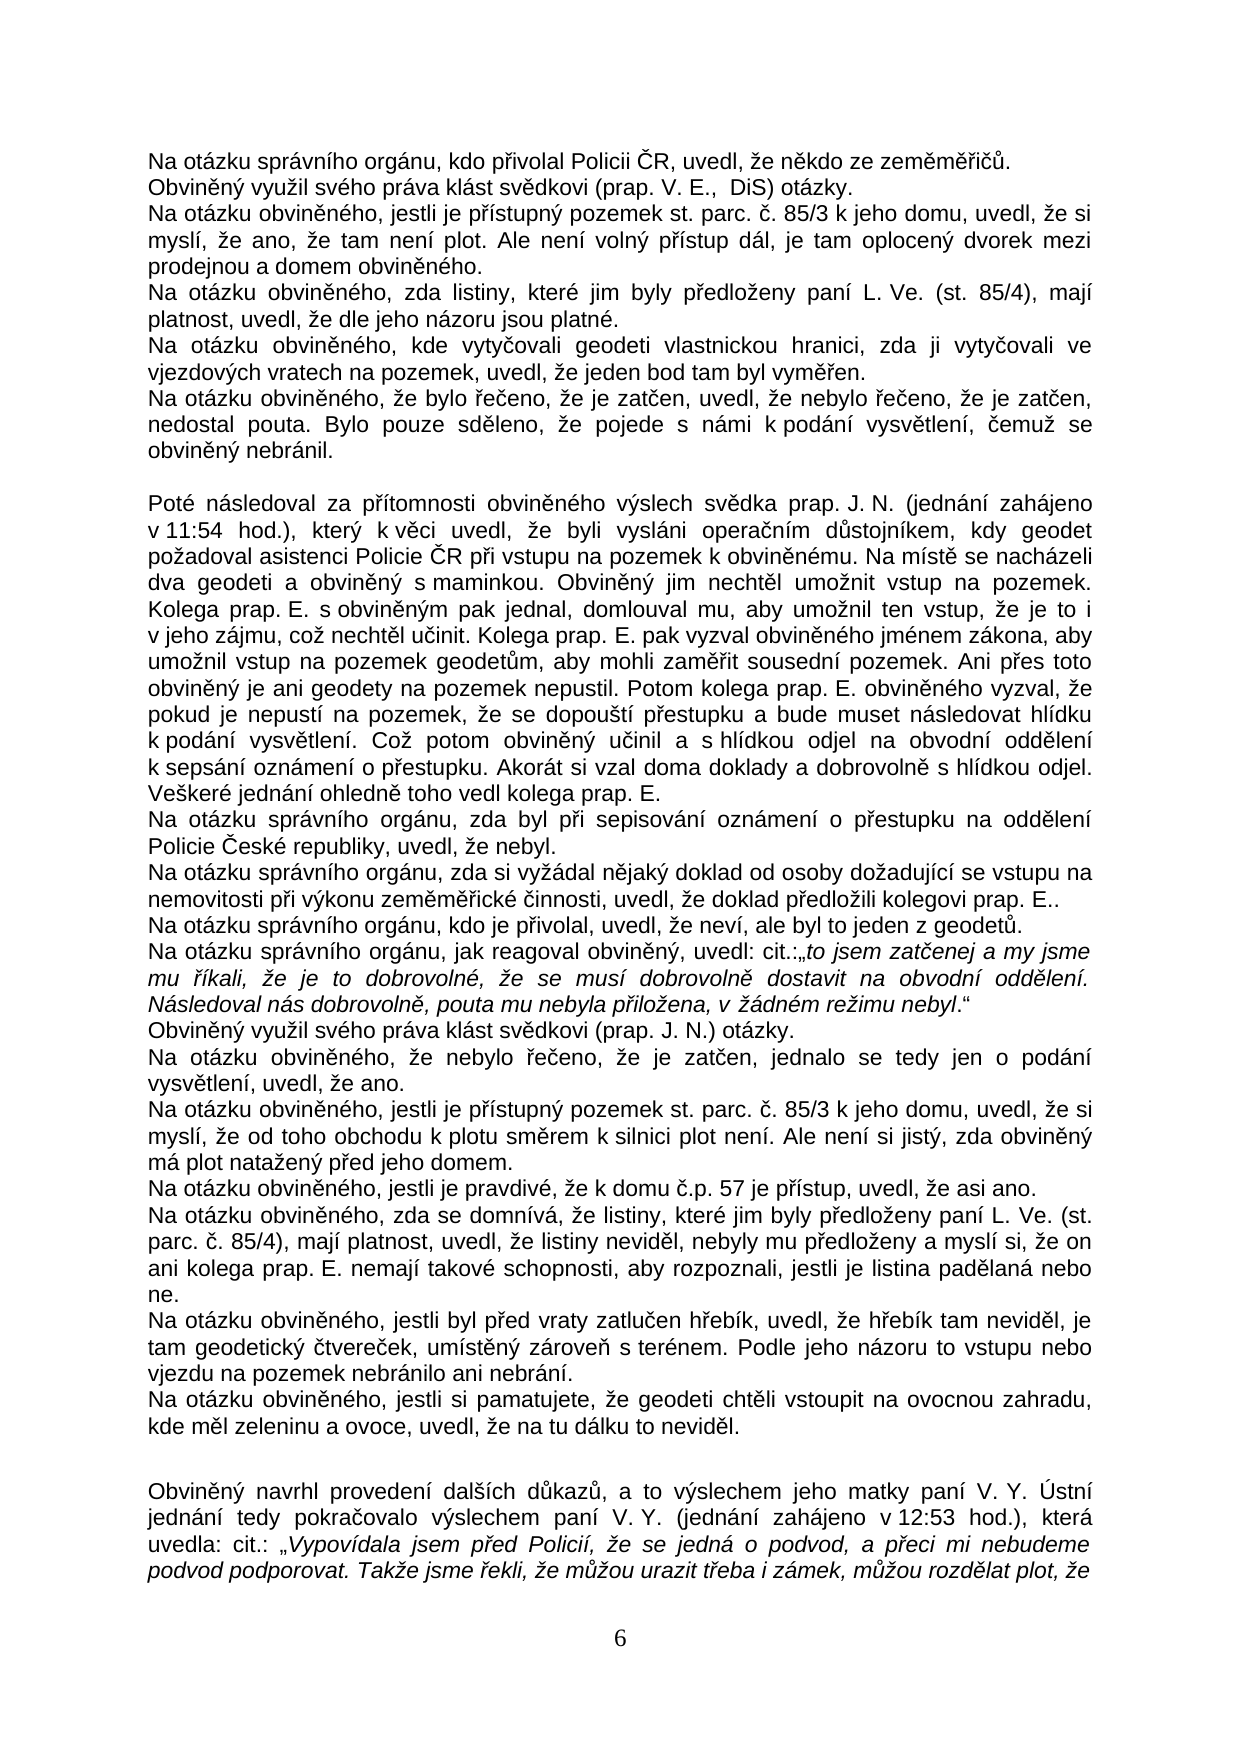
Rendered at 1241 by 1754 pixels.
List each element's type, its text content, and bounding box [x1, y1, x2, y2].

text Na otázku obviněného, že nebylo řečeno, že je zatčen, jednalo se tedy jen o podání vysvětlení, uvedl, že ano. [148, 1044, 1093, 1096]
text Na otázku obviněného, jestli je přístupný pozemek st. parc. č. 85/3 k jeho domu, uvedl, že si myslí, že od toho obchodu k plotu směrem k silnici plot není. Ale není si jistý, zda obviněný má plot natažený před jeho domem. [148, 1096, 1093, 1175]
text Na otázku obviněného, zda listiny, které jim byly předloženy paní L. Ve. (st. 85/4), mají platnost, uvedl, že dle jeho názoru jsou platné. [148, 279, 1093, 332]
text Na otázku správního orgánu, zda byl při sepisování oznámení o přestupku na oddělení Policie České republiky, uvedl, že nebyl. [148, 806, 1093, 859]
text Na otázku správního orgánu, kdo přivolal Policii ČR, uvedl, že někdo ze zeměměřičů. [148, 148, 1093, 174]
text Na otázku správního orgánu, zda si vyžádal nějaký doklad od osoby dožadující se vstupu na nemovitosti při výkonu zeměměřické činnosti, uvedl, že doklad předložili kolegovi prap. E.. [148, 859, 1093, 912]
text Obviněný využil svého práva klást svědkovi (prap. J. N.) otázky. [148, 1017, 1093, 1044]
text Na otázku správního orgánu, jak reagoval obviněný, uvedl: cit.:„to jsem zatčenej a my jsme mu říkali, že je to dobrovolné, že se musí dobrovolně dostavit na obvodní oddělení. Následoval nás dobrovolně, pouta mu nebyla přiložena, v žádném režimu nebyl.“ [148, 938, 1093, 1017]
text Na otázku obviněného, jestli je přístupný pozemek st. parc. č. 85/3 k jeho domu, uvedl, že si myslí, že ano, že tam není plot. Ale není volný přístup dál, je tam oplocený dvorek mezi prodejnou a domem obviněného. [148, 200, 1093, 279]
text Na otázku obviněného, zda se domnívá, že listiny, které jim byly předloženy paní L. Ve. (st. parc. č. 85/4), mají platnost, uvedl, že listiny neviděl, nebyly mu předloženy a myslí si, že on ani kolega prap. E. nemají takové schopnosti, aby rozpoznali, jestli je listina padělaná nebo ne. [148, 1202, 1093, 1307]
text Na otázku obviněného, jestli byl před vraty zatlučen hřebík, uvedl, že hřebík tam neviděl, je tam geodetický čtvereček, umístěný zároveň s terénem. Podle jeho názoru to vstupu nebo vjezdu na pozemek nebránilo ani nebrání. [148, 1307, 1093, 1386]
text Na otázku obviněného, kde vytyčovali geodeti vlastnickou hranici, zda ji vytyčovali ve vjezdových vratech na pozemek, uvedl, že jeden bod tam byl vyměřen. [148, 332, 1093, 385]
text Na otázku obviněného, jestli je pravdivé, že k domu č.p. 57 je přístup, uvedl, že asi ano. [148, 1175, 1093, 1202]
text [148, 1478, 1093, 1583]
text Na otázku obviněného, že bylo řečeno, že je zatčen, uvedl, že nebylo řečeno, že je zatčen, nedostal pouta. Bylo pouze sděleno, že pojede s námi k podání vysvětlení, čemuž se obviněný nebránil. [148, 385, 1093, 464]
text Poté následoval za přítomnosti obviněného výslech svědka prap. J. N. (jednání zahájeno v 11:54 hod.), který k věci uvedl, že byli vysláni operačním důstojníkem, kdy geodet požadoval asistenci Policie ČR při vstupu na pozemek k obviněnému. Na místě se nacházeli dva geodeti a obviněný s maminkou. Obviněný jim nechtěl umožnit vstup na pozemek. Kolega prap. E. s obviněným pak jednal, domlouval mu, aby umožnil ten vstup, že je to i v jeho zájmu, což nechtěl učinit. Kolega prap. E. pak vyzval obviněného jménem zákona, aby umožnil vstup na pozemek geodetům, aby mohli zaměřit sousední pozemek. Ani přes toto obviněný je ani geodety na pozemek nepustil. Potom kolega prap. E. obviněného vyzval, že pokud je nepustí na pozemek, že se dopouští přestupku a bude muset následovat hlídku k podání vysvětlení. Což potom obviněný učinil a s hlídkou odjel na obvodní oddělení k sepsání oznámení o přestupku. Akorát si vzal doma doklady a dobrovolně s hlídkou odjel. Veškeré jednání ohledně toho vedl kolega prap. E. [148, 490, 1093, 806]
text Na otázku obviněného, jestli si pamatujete, že geodeti chtěli vstoupit na ovocnou zahradu, kde měl zeleninu a ovoce, uvedl, že na tu dálku to neviděl. [148, 1386, 1093, 1439]
text Obviněný využil svého práva klást svědkovi (prap. V. E., DiS) otázky. [148, 174, 1093, 200]
text Na otázku správního orgánu, kdo je přivolal, uvedl, že neví, ale byl to jeden z geodetů. [148, 912, 1093, 938]
